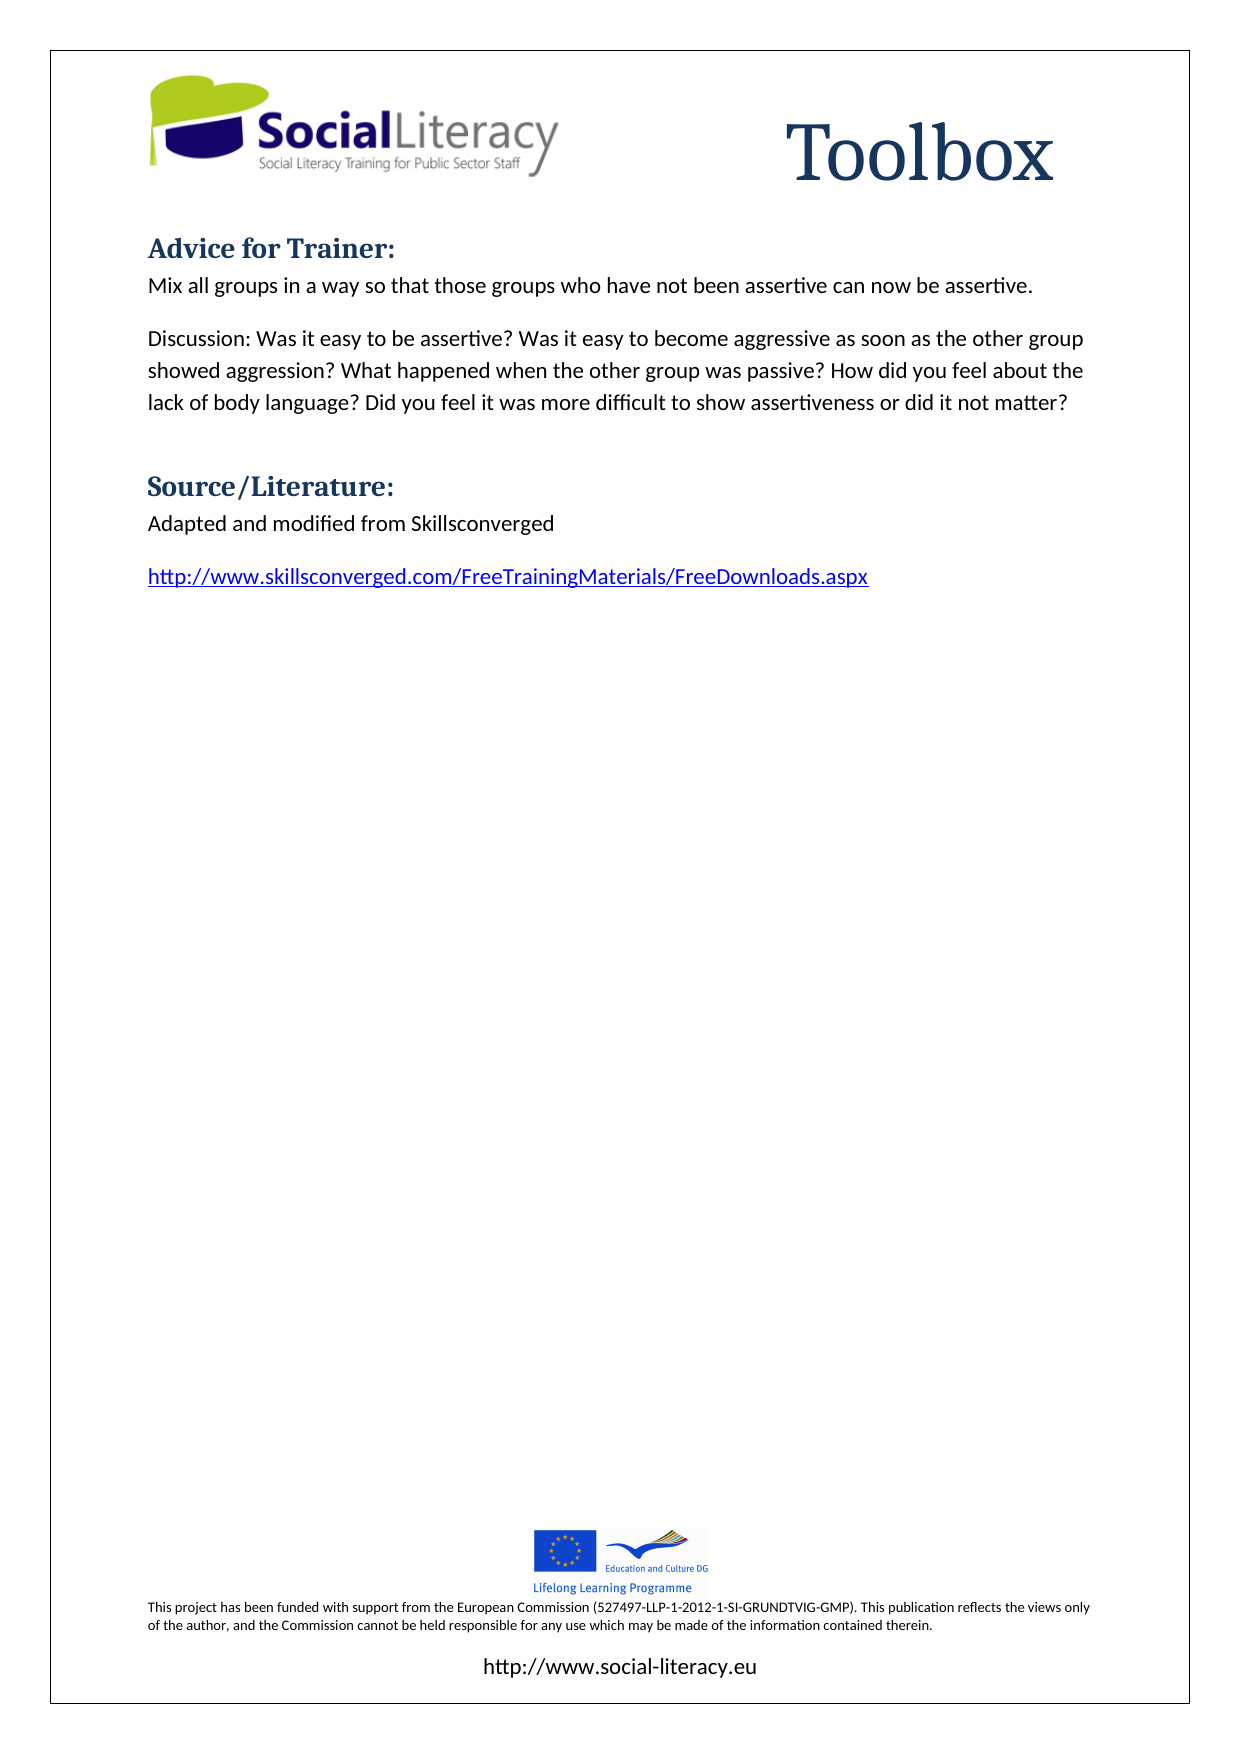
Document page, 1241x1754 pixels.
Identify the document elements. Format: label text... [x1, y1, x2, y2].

text Adapted and modified from Skillsconverged [148, 509, 1093, 537]
subtitle Source/Literature: [148, 470, 1093, 504]
subtitle Advice for Trainer: [148, 232, 1093, 266]
text Discussion: Was it easy to be assertive? Was it easy to become aggressive as soon as the other group showed aggression? What happened when the other group was passive? How did you feel about the lack of body language? Did you feel it was more difficult to show assertiveness or did it not matter? [148, 324, 1093, 416]
picture [147, 73, 561, 181]
picture [532, 1527, 709, 1599]
text Mix all groups in a way so that those groups who have not been assertive can now be assertive. [148, 271, 1093, 299]
text http://www.skillsconverged.com/FreeTrainingMaterials/FreeDownloads.aspx [148, 562, 1093, 590]
